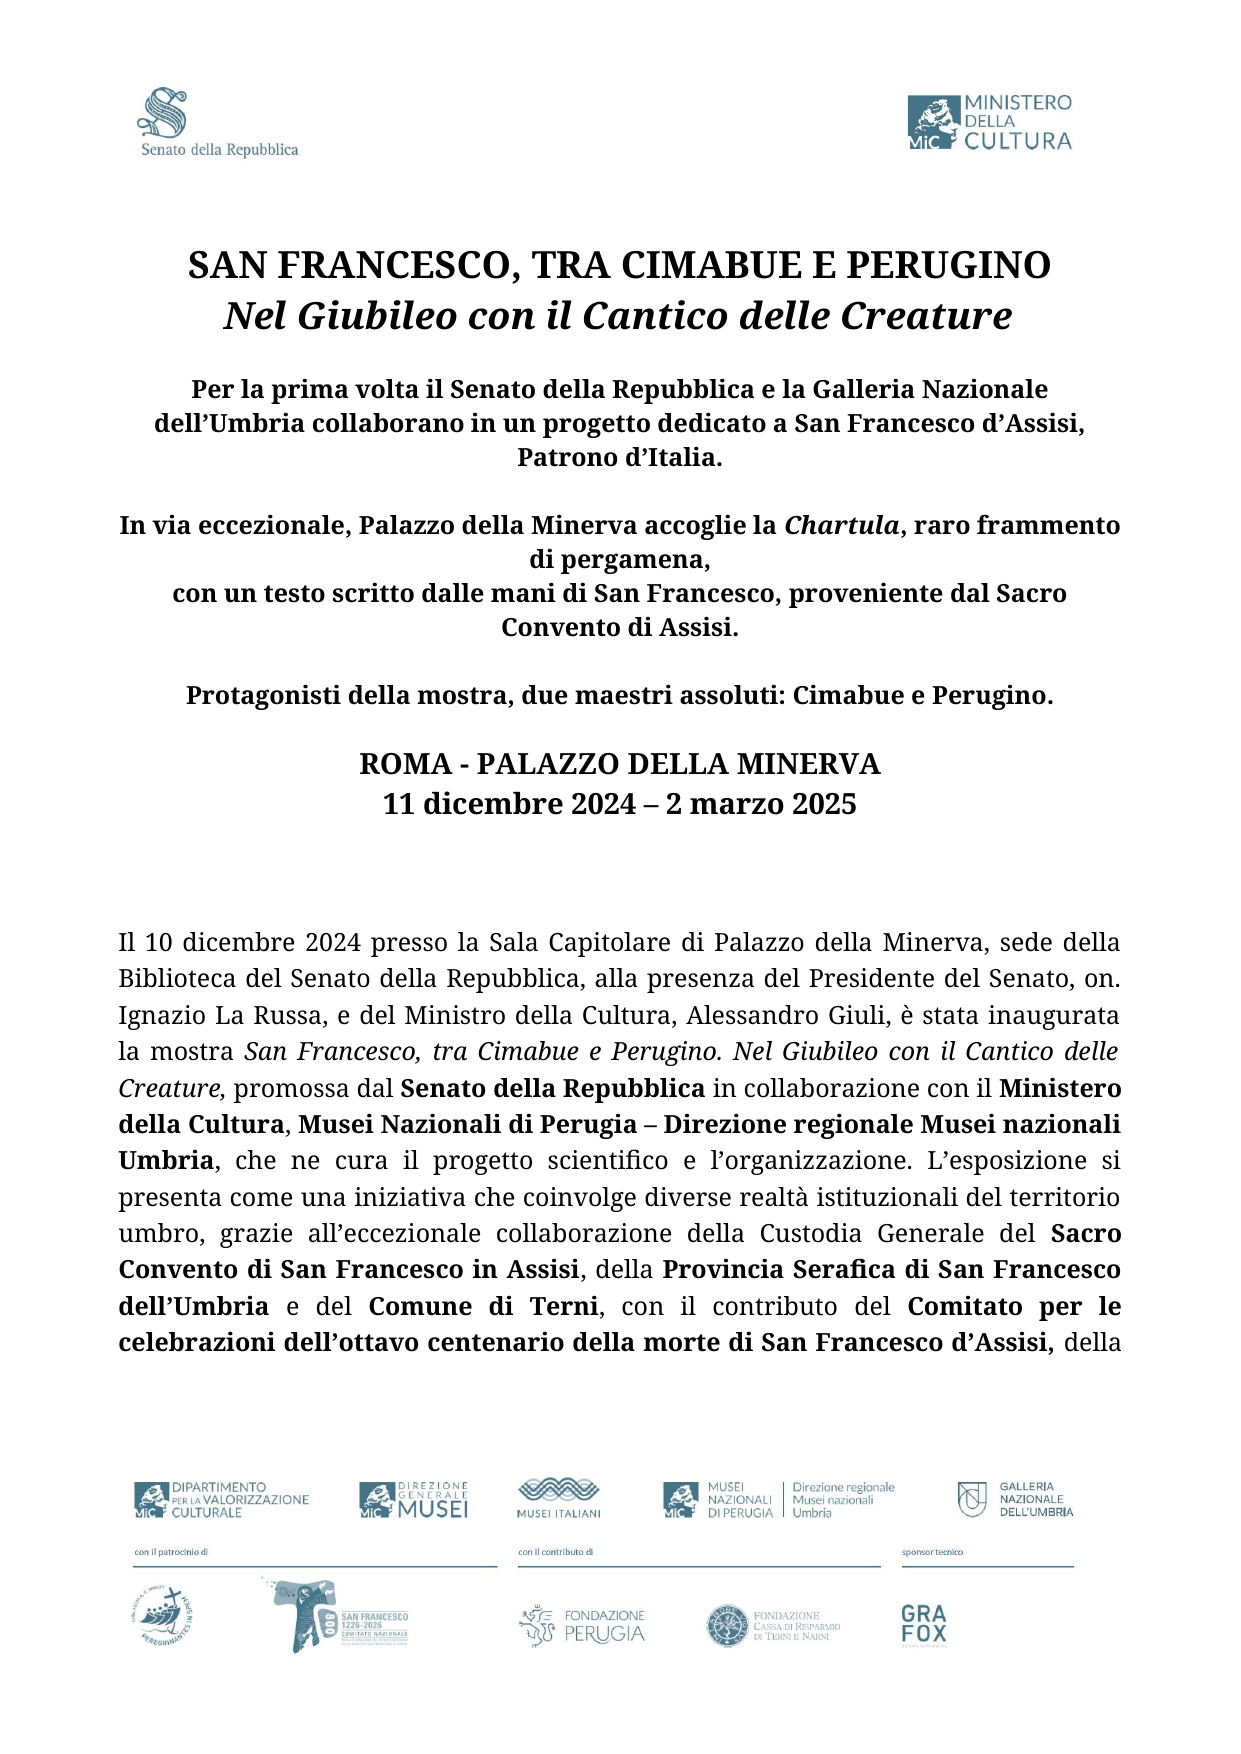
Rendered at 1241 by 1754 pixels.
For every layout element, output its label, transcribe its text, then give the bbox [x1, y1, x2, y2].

text SAN FRANCESCO, TRA CIMABUE E PERUGINO [118, 238, 1122, 289]
picture [118, 75, 1123, 171]
text Nel Giubileo con il Cantico delle Creature [118, 289, 1122, 340]
text 11 dicembre 2024 – 2 marzo 2025 [118, 783, 1122, 823]
text Protagonisti della mostra, due maestri assoluti: Cimabue e Perugino. [118, 678, 1122, 712]
text ROMA - PALAZZO DELLA MINERVA [118, 743, 1122, 783]
picture [118, 1472, 1123, 1679]
text con un testo scritto dalle mani di San Francesco, proveniente dal Sacro Convento di Assisi. [118, 576, 1122, 644]
text Per la prima volta il Senato della Repubblica e la Galleria Nazionale dell’Umbria collaborano in un progetto dedicato a San Francesco d’Assisi, Patrono d’Italia. [118, 371, 1122, 473]
text In via eccezionale, Palazzo della Minerva accoglie la Chartula, raro frammento di pergamena, [118, 508, 1122, 576]
